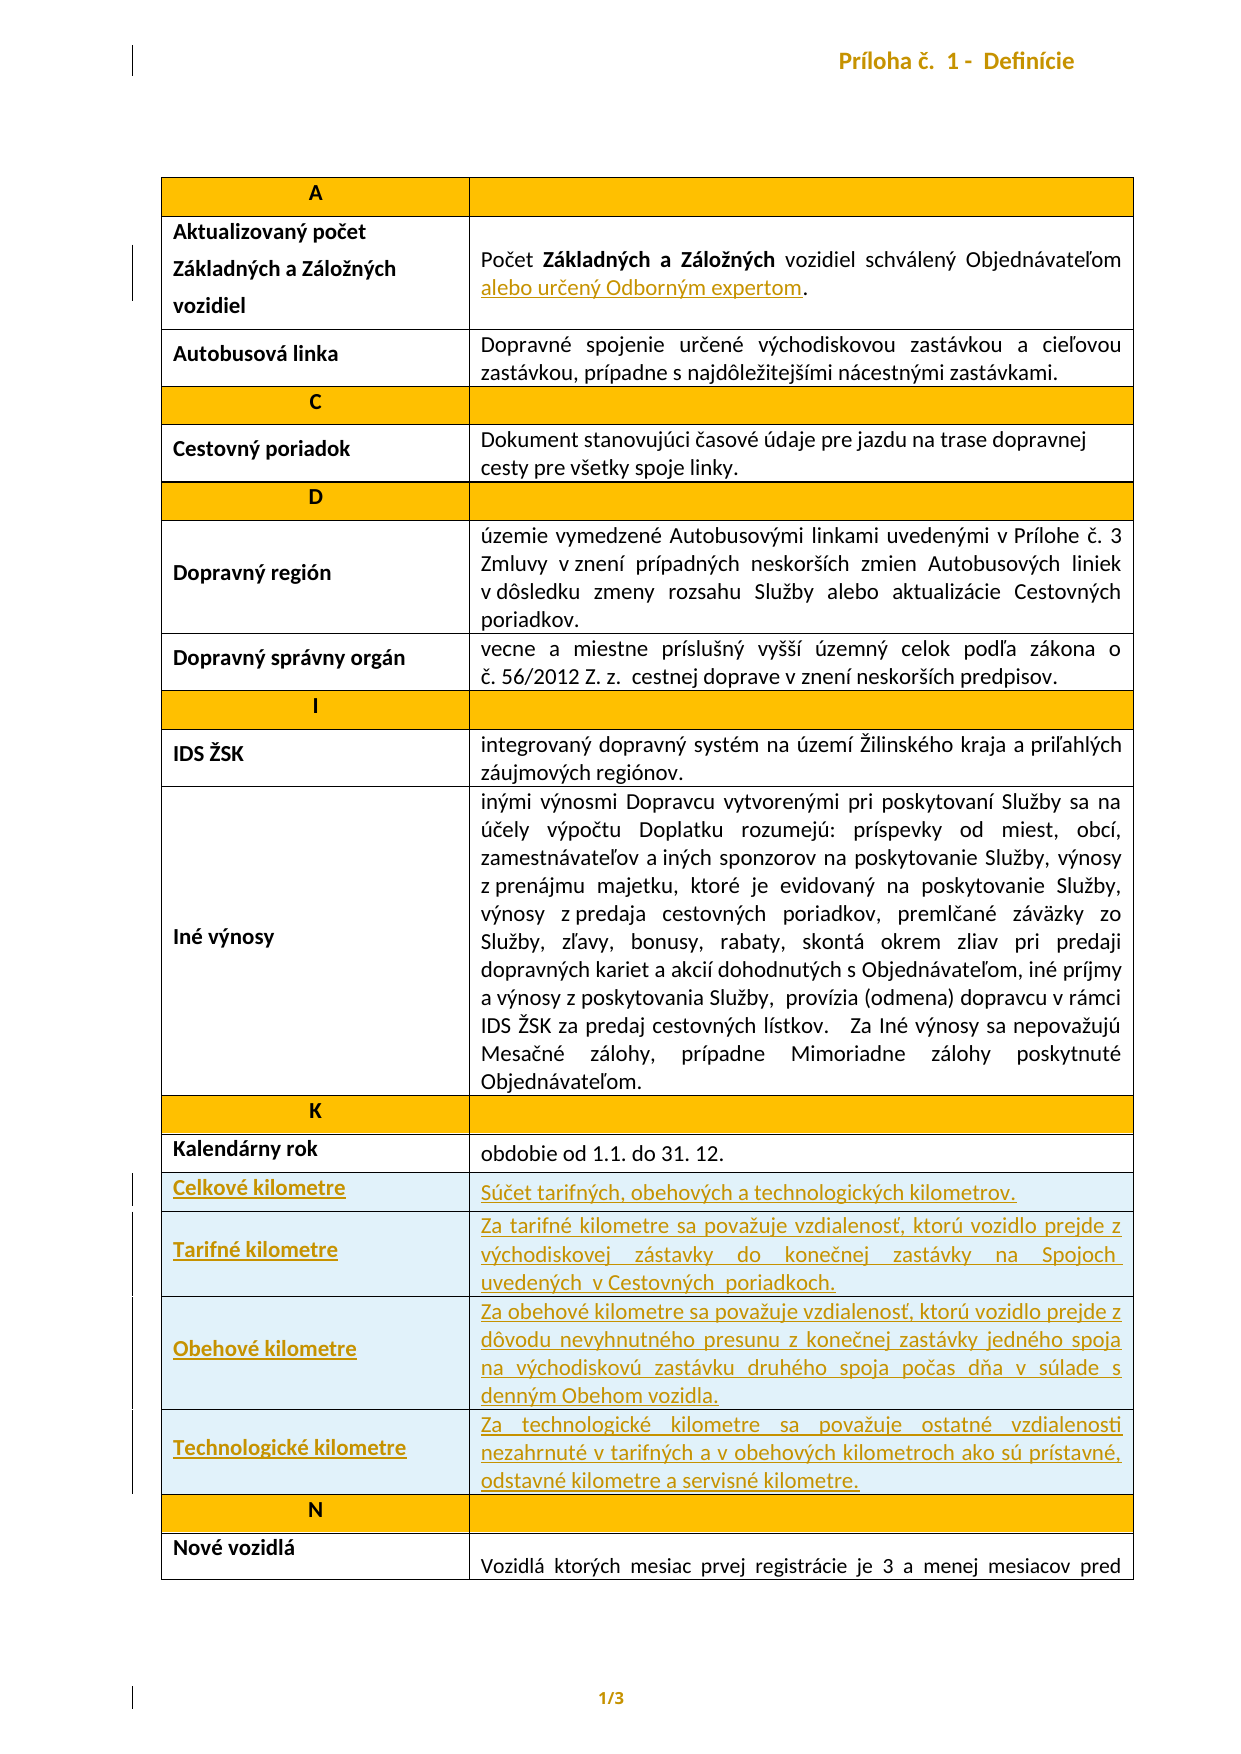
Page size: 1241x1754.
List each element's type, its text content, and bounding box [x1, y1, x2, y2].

table_cell [470, 483, 1133, 520]
table_cell Iné výnosy [162, 787, 469, 1095]
table_cell Nové vozidlá [162, 1534, 469, 1579]
table_cell obdobie od 1.1. do 31. 12. [470, 1135, 1133, 1172]
table_cell Dopravné spojenie určené východiskovou zastávkou a cieľovou zastávkou, prípadne s najdôležitejšími nácestnými zastávkami. [470, 330, 1133, 386]
table_cell Dokument stanovujúci časové údaje pre jazdu na trase dopravnej cesty pre všetky spoje linky. [470, 425, 1133, 481]
table_cell [470, 691, 1133, 729]
table_cell Kalendárny rok [162, 1135, 469, 1172]
table_cell Dopravný región [162, 521, 469, 633]
table_cell integrovaný dopravný systém na území Žilinského kraja a priľahlých záujmových regiónov. [470, 730, 1133, 786]
table_cell [470, 1495, 1133, 1532]
table_cell C [162, 387, 469, 424]
table_cell D [162, 483, 469, 520]
table_cell Autobusová linka [162, 330, 469, 386]
table_cell I [162, 691, 469, 729]
table_cell Cestovný poriadok [162, 425, 469, 481]
table_cell N [162, 1495, 469, 1532]
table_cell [470, 1534, 1133, 1579]
table_cell K [162, 1096, 469, 1133]
table_cell Počet Základných a Záložných vozidiel schválený Objednávateľom. [470, 217, 1133, 329]
table_cell Aktualizovaný počet Základných a Záložných vozidiel [162, 217, 469, 329]
table_cell [470, 1096, 1133, 1133]
table_header [470, 178, 1133, 216]
table_cell [470, 387, 1133, 424]
table_cell inými výnosmi Dopravcu vytvorenými pri poskytovaní Služby sa na účely výpočtu Doplatku rozumejú: príspevky od miest, obcí, zamestnávateľov a iných sponzorov na poskytovanie Služby, výnosy z prenájmu majetku, ktoré je evidovaný na poskytovanie Služby, výnosy z predaja cestovných poriadkov, premlčané záväzky zo Služby, zľavy, bonusy, rabaty, skontá okrem zliav pri predaji dopravných kariet a akcií dohodnutých s Objednávateľom, iné príjmy a výnosy z poskytovania Služby, provízia (odmena) dopravcu v rámci IDS ŽSK za predaj cestovných lístkov. Za Iné výnosy sa nepovažujú Mesačné zálohy, prípadne Mimoriadne zálohy poskytnuté Objednávateľom. [470, 787, 1133, 1095]
table_cell vecne a miestne príslušný vyšší územný celok podľa zákona o č. 56/2012 Z. z. cestnej doprave v znení neskorších predpisov. [470, 634, 1133, 690]
table_header A [162, 178, 469, 216]
table_cell Dopravný správny orgán [162, 634, 469, 690]
table_cell IDS ŽSK [162, 730, 469, 786]
table_cell územie vymedzené Autobusovými linkami uvedenými v Prílohe č. 3 Zmluvy v znení prípadných neskorších zmien Autobusových liniek v dôsledku zmeny rozsahu Služby alebo aktualizácie Cestovných poriadkov. [470, 521, 1133, 633]
